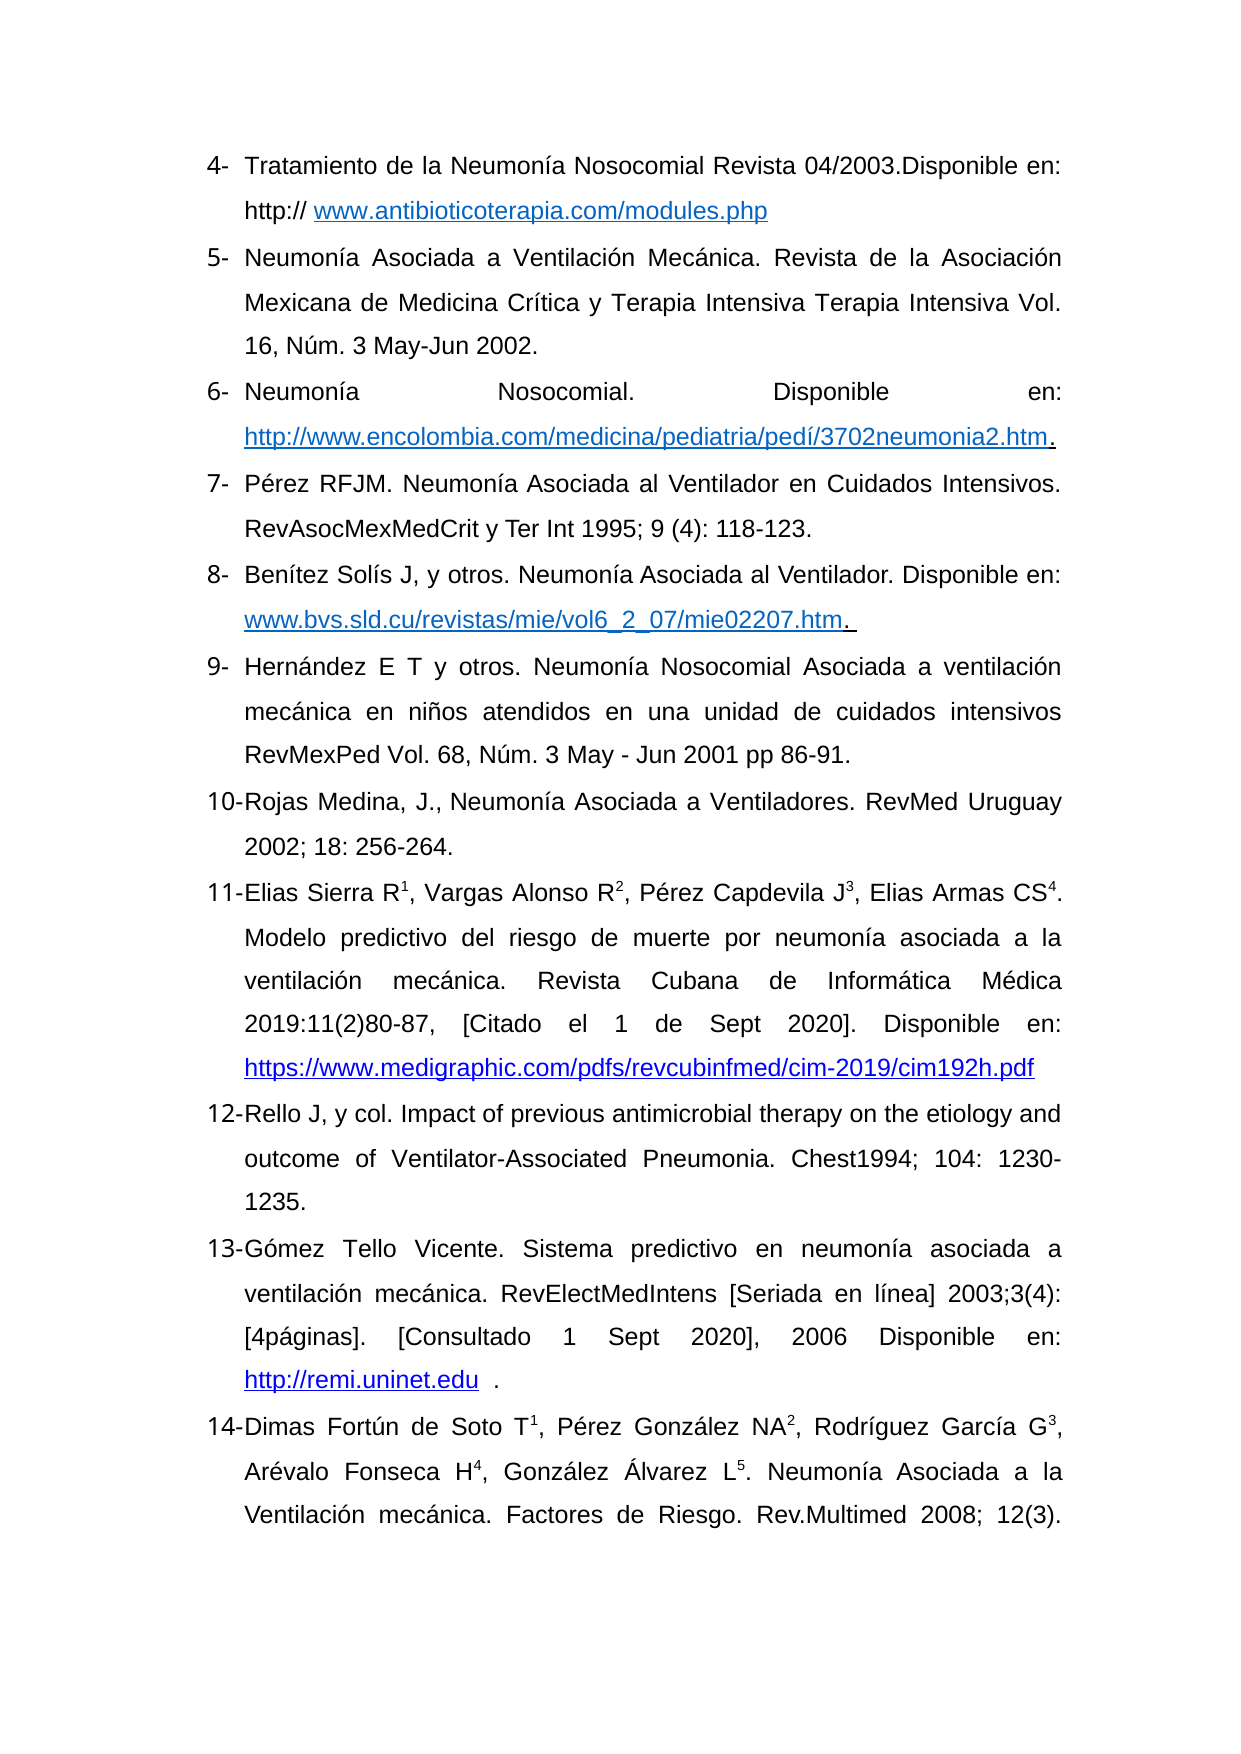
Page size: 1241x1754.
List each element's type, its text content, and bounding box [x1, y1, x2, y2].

list Rojas Medina, J., Neumonía Asociada a Ventiladores. RevMed Uruguay 2002; 18: 256-264. [207, 783, 1063, 860]
list Benítez Solís J, y otros. Neumonía Asociada al Ventilador. Disponible en: www.bvs.sld.cu/revistas/mie/vol6_2_07/mie02207.htm. [207, 557, 1063, 634]
list Pérez RFJM. Neumonía Asociada al Ventilador en Cuidados Intensivos. RevAsocMexMedCrit y Ter Int 1995; 9 (4): 118-123. [207, 465, 1063, 543]
list Gómez Tello Vicente. Sistema predictivo en neumonía asociada a ventilación mecánica. RevElectMedIntens [Seriada en línea] 2003;3(4):[4páginas]. [Consultado 1 Sept 2020], 2006 Disponible en: http://remi.uninet.edu . [207, 1230, 1063, 1394]
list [207, 1408, 1063, 1528]
list Elias Sierra R1, Vargas Alonso R2, Pérez Capdevila J3, Elias Armas CS4. Modelo predictivo del riesgo de muerte por neumonía asociada a la ventilación mecánica. Revista Cubana de Informática Médica 2019:11(2)80-87, [Citado el 1 de Sept 2020]. Disponible en: https://www.medigraphic.com/pdfs/revcubinfmed/cim-2019/cim192h.pdf [207, 875, 1063, 1081]
list Neumonía Nosocomial. Disponible en: http://www.encolombia.com/medicina/pediatria/pedí/3702neumonia2.htm. [207, 374, 1063, 451]
list Hernández E T y otros. Neumonía Nosocomial Asociada a ventilación mecánica en niños atendidos en una unidad de cuidados intensivos RevMexPed Vol. 68, Núm. 3 May - Jun 2001 pp 86-91. [207, 648, 1063, 769]
list Neumonía Asociada a Ventilación Mecánica. Revista de la Asociación Mexicana de Medicina Crítica y Terapia Intensiva Terapia Intensiva Vol. 16, Núm. 3 May-Jun 2002. [207, 239, 1063, 359]
list Tratamiento de la Neumonía Nosocomial Revista 04/2003.Disponible en: http:// www.antibioticoterapia.com/modules.php [207, 148, 1063, 225]
list Rello J, y col. Impact of previous antimicrobial therapy on the etiology and outcome of Ventilator-Associated Pneumonia. Chest1994; 104: 1230-1235. [207, 1096, 1063, 1216]
